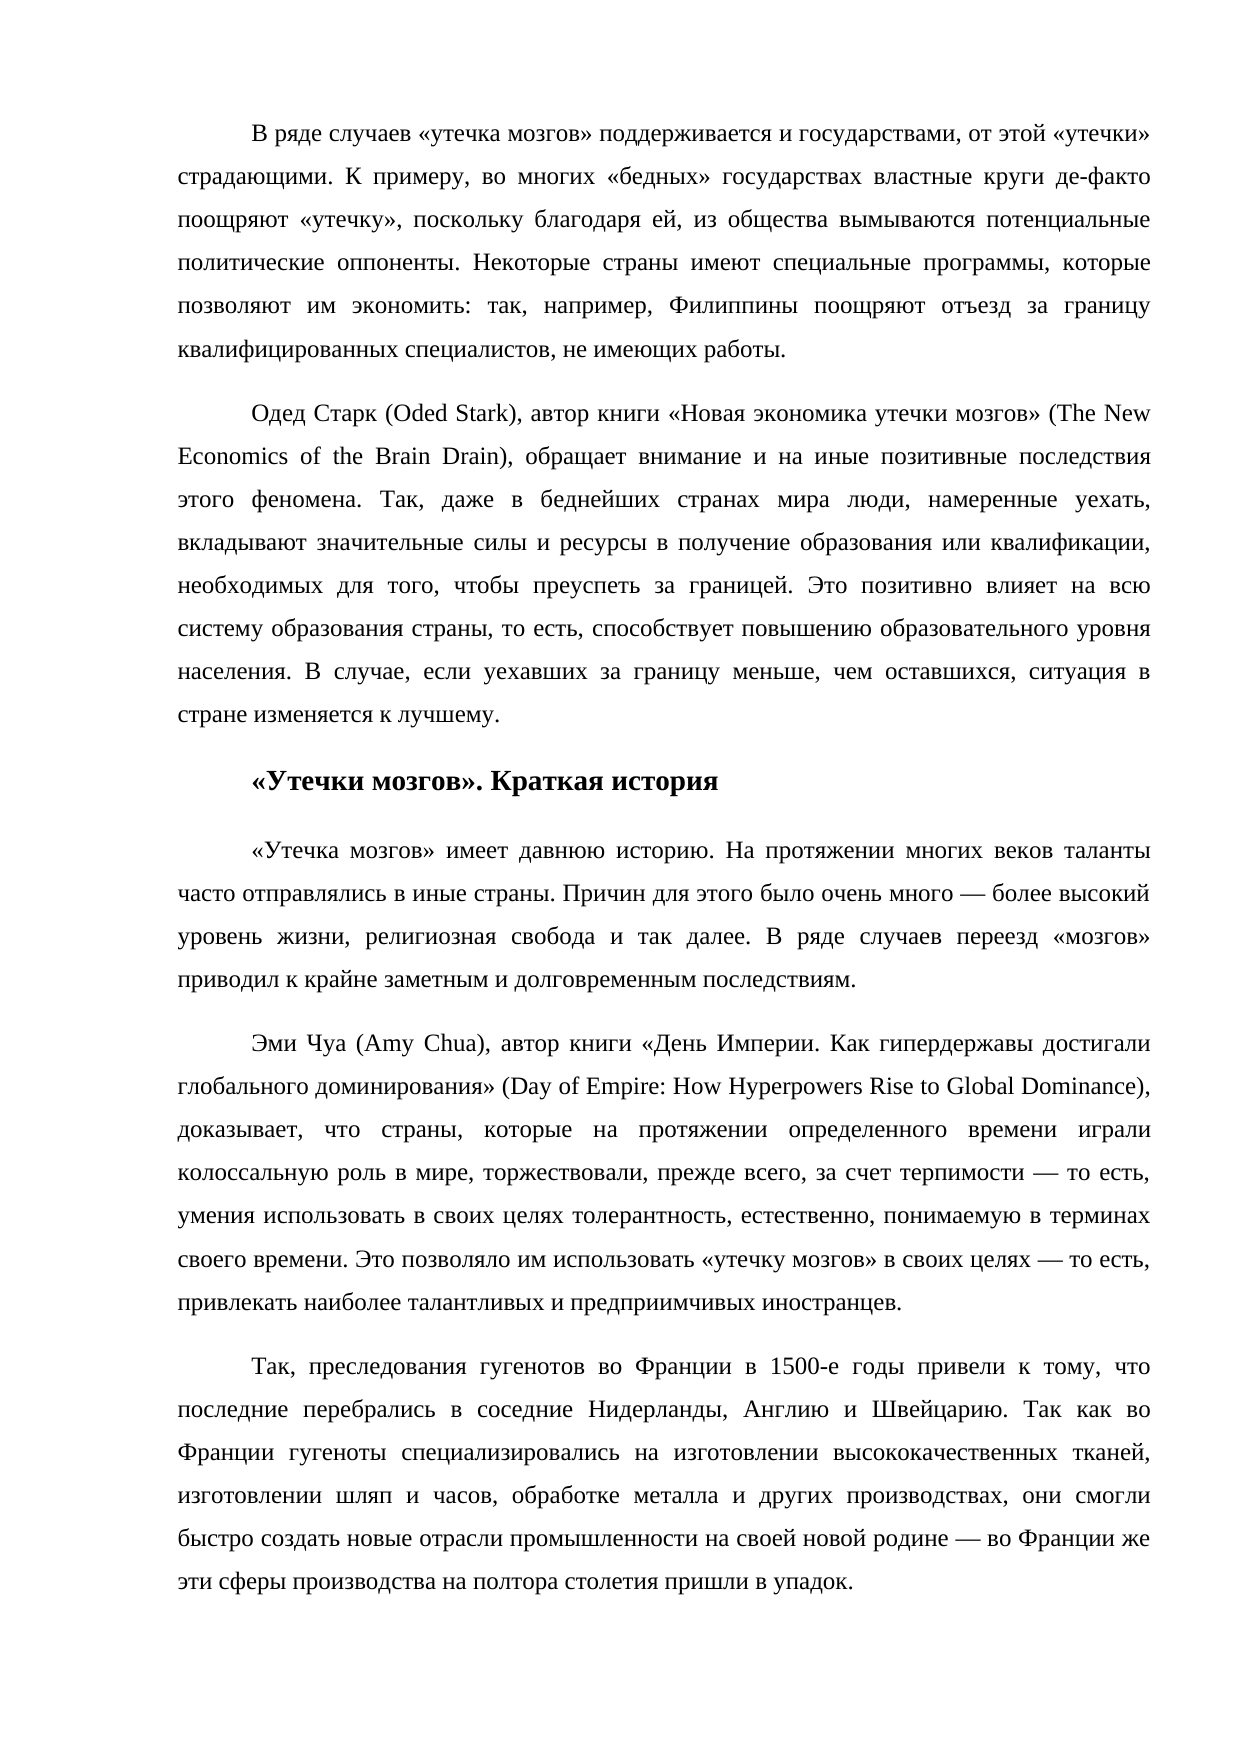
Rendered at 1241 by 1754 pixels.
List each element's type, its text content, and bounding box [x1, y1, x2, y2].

text Эми Чуа (Amy Chua), автор книги «День Империи. Как гипердержавы достигали глобального доминирования» (Day of Empire: How Hyperpowers Rise to Global Dominance), доказывает, что страны, которые на протяжении определенного времени играли колоссальную роль в мире, торжествовали, прежде всего, за счет терпимости — то есть, умения использовать в своих целях толерантность, естественно, понимаемую в терминах своего времени. Это позволяло им использовать «утечку мозгов» в своих целях — то есть, привлекать наиболее талантливых и предприимчивых иностранцев. [177, 1028, 1152, 1316]
text Одед Старк (Oded Stark), автор книги «Новая экономика утечки мозгов» (The New Economics of the Brain Drain), обращает внимание и на иные позитивные последствия этого феномена. Так, даже в беднейших странах мира люди, намеренные уехать, вкладывают значительные силы и ресурсы в получение образования или квалификации, необходимых для того, чтобы преуспеть за границей. Это позитивно влияет на всю систему образования страны, то есть, способствует повышению образовательного уровня населения. В случае, если уехавших за границу меньше, чем оставшихся, ситуация в стране изменяется к лучшему. [177, 398, 1152, 728]
text «Утечка мозгов» имеет давнюю историю. На протяжении многих веков таланты часто отправлялись в иные страны. Причин для этого было очень много — более высокий уровень жизни, религиозная свобода и так далее. В ряде случаев переезд «мозгов» приводил к крайне заметным и долговременным последствиям. [177, 835, 1152, 993]
text «Утечки мозгов». Краткая история [177, 763, 1152, 797]
text В ряде случаев «утечка мозгов» поддерживается и государствами, от этой «утечки» страдающими. К примеру, во многих «бедных» государствах властные круги де-факто поощряют «утечку», поскольку благодаря ей, из общества вымываются потенциальные политические оппоненты. Некоторые страны имеют специальные программы, которые позволяют им экономить: так, например, Филиппины поощряют отъезд за границу квалифицированных специалистов, не имеющих работы. [177, 118, 1152, 362]
text Так, преследования гугенотов во Франции в 1500-е годы привели к тому, что последние перебрались в соседние Нидерланды, Англию и Швейцарию. Так как во Франции гугеноты специализировались на изготовлении высококачественных тканей, изготовлении шляп и часов, обработке металла и других производствах, они смогли быстро создать новые отрасли промышленности на своей новой родине — во Франции же эти сферы производства на полтора столетия пришли в упадок. [177, 1351, 1152, 1595]
